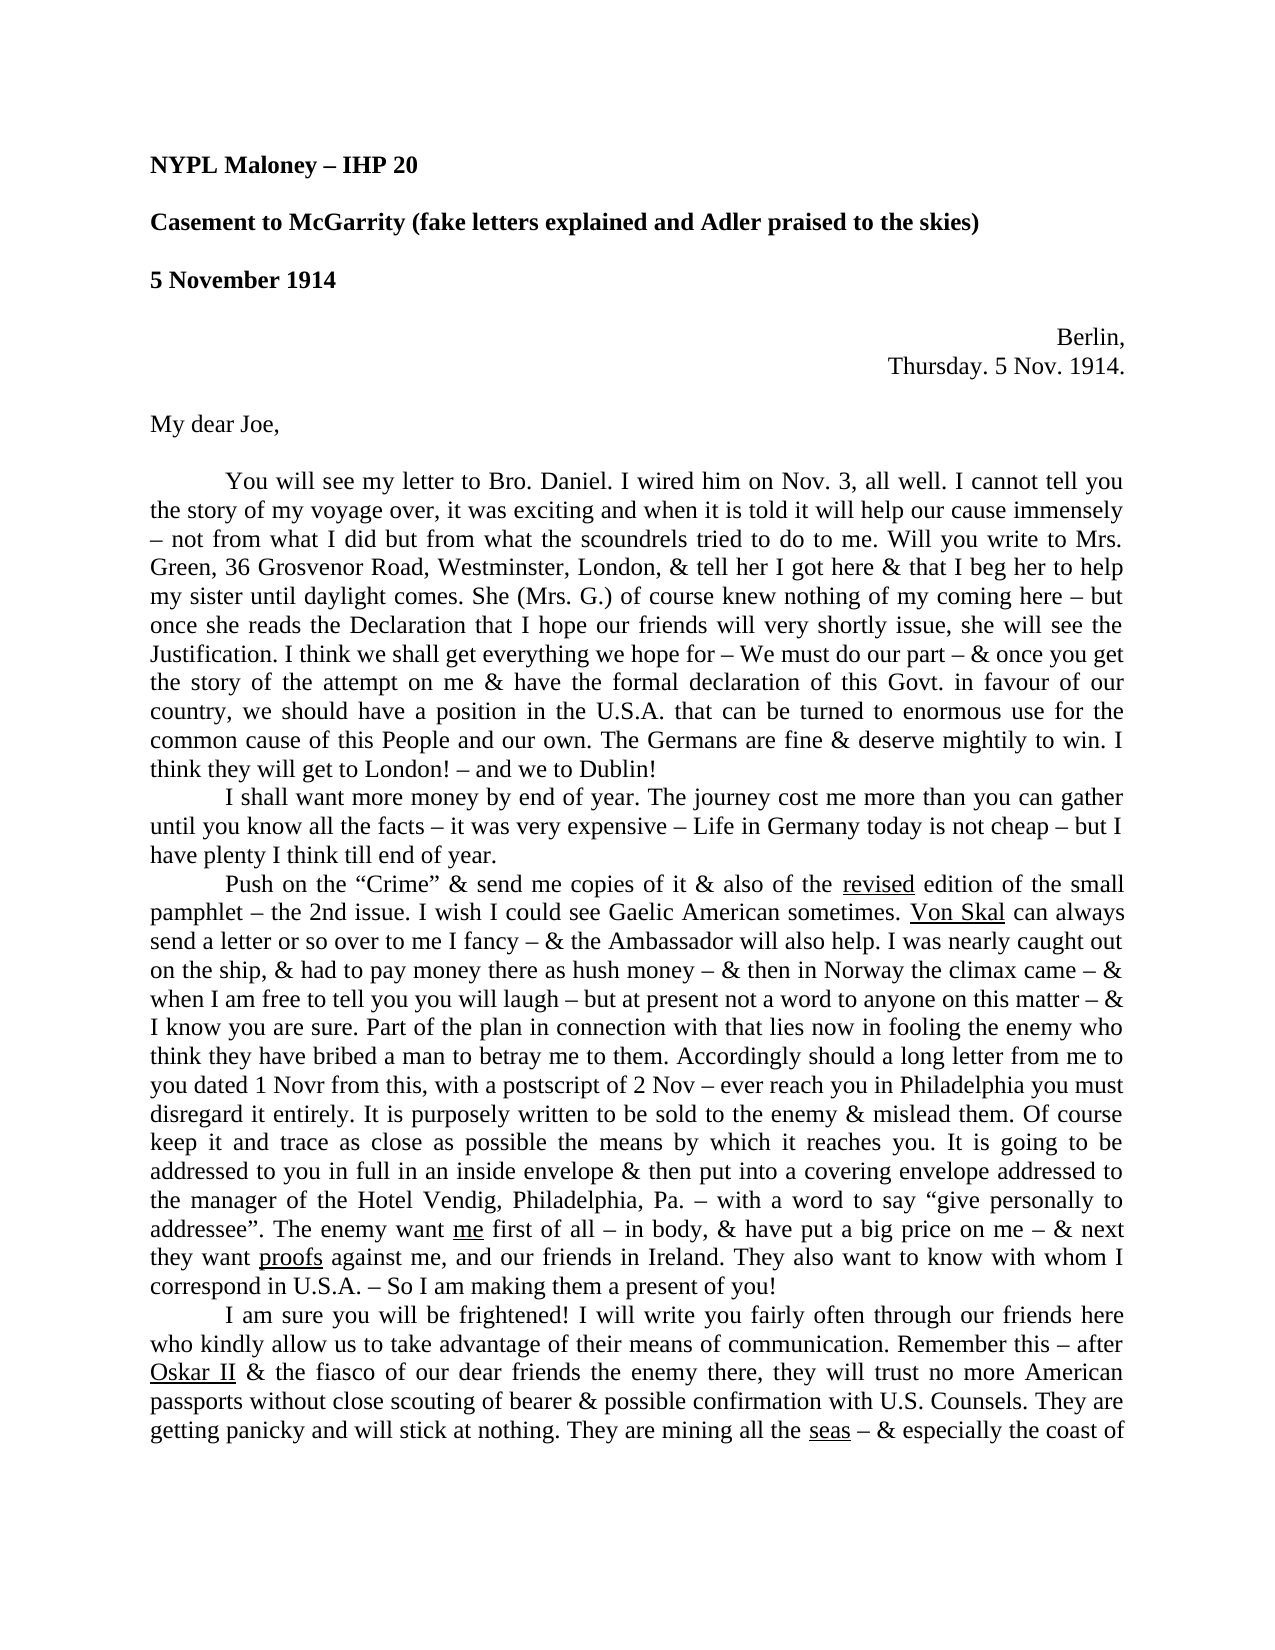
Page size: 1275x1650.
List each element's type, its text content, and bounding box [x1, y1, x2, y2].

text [150, 1300, 1125, 1444]
text My dear Joe, [150, 409, 1125, 437]
text Berlin, [150, 322, 1125, 351]
text Casement to McGarrity (fake letters explained and Adler praised to the skies) [150, 207, 1125, 236]
text NYPL Maloney – IHP 20 [150, 150, 1125, 179]
text Thursday. 5 Nov. 1914. [150, 351, 1125, 380]
text You will see my letter to Bro. Daniel. I wired him on Nov. 3, all well. I cannot tell you the story of my voyage over, it was exciting and when it is told it will help our cause immensely – not from what I did but from what the scoundrels tried to do to me. Will you write to Mrs. Green, 36 Grosvenor Road, Westminster, London, & tell her I got here & that I beg her to help my sister until daylight comes. She (Mrs. G.) of course knew nothing of my coming here – but once she reads the Declaration that I hope our friends will very shortly issue, she will see the Justification. I think we shall get everything we hope for – We must do our part – & once you get the story of the attempt on me & have the formal declaration of this Govt. in favour of our country, we should have a position in the U.S.A. that can be turned to enormous use for the common cause of this People and our own. The Germans are fine & deserve mightily to win. I think they will get to London! – and we to Dublin! [150, 466, 1125, 782]
text I shall want more money by end of year. The journey cost me more than you can gather until you know all the facts – it was very expensive – Life in Germany today is not cheap – but I have plenty I think till end of year. [150, 782, 1125, 869]
text Push on the “Crime” & send me copies of it & also of the revised edition of the small pamphlet – the 2nd issue. I wish I could see Gaelic American sometimes. Von Skal can always send a letter or so over to me I fancy – & the Ambassador will also help. I was nearly caught out on the ship, & had to pay money there as hush money – & then in Norway the climax came – & when I am free to tell you you will laugh – but at present not a word to anyone on this matter – & I know you are sure. Part of the plan in connection with that lies now in fooling the enemy who think they have bribed a man to betray me to them. Accordingly should a long letter from me to you dated 1 Novr from this, with a postscript of 2 Nov – ever reach you in Philadelphia you must disregard it entirely. It is purposely written to be sold to the enemy & mislead them. Of course keep it and trace as close as possible the means by which it reaches you. It is going to be addressed to you in full in an inside envelope & then put into a covering envelope addressed to the manager of the Hotel Vendig, Philadelphia, Pa. – with a word to say “give personally to addressee”. The enemy want me first of all – in body, & have put a big price on me – & next they want proofs against me, and our friends in Ireland. They also want to know with whom I correspond in U.S.A. – So I am making them a present of you! [150, 869, 1125, 1300]
text 5 November 1914 [150, 265, 1125, 294]
